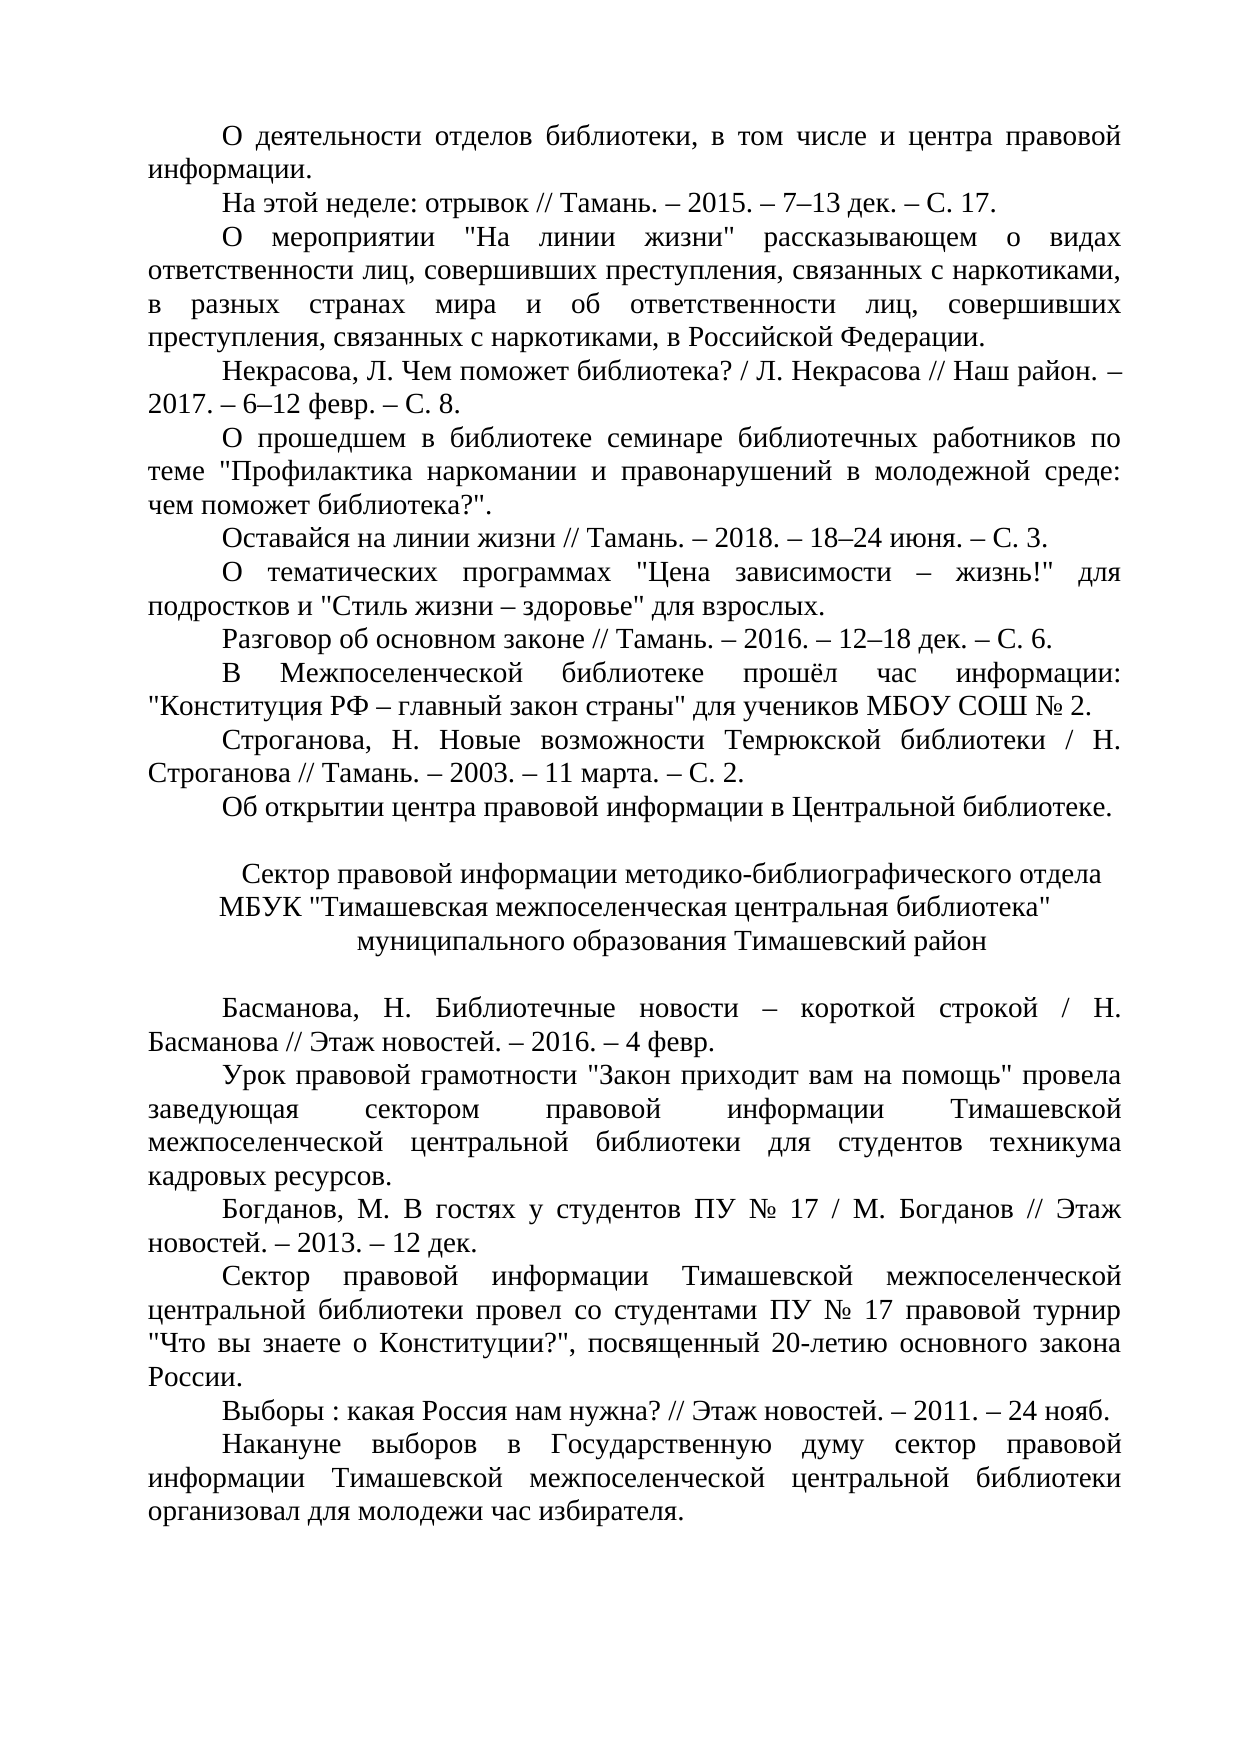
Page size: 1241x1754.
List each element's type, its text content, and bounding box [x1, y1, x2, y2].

text О прошедшем в библиотеке семинаре библиотечных работников по теме "Профилактика наркомании и правонарушений в молодежной среде: чем поможет библиотека?". [148, 420, 1122, 521]
text Богданов, М. В гостях у студентов ПУ № 17 / М. Богданов // Этаж новостей. – 2013. – 12 дек. [148, 1191, 1122, 1258]
text В Межпоселенческой библиотеке прошёл час информации: "Конституция РФ – главный закон страны" для учеников МБОУ СОШ № 2. [148, 655, 1122, 722]
text Урок правовой грамотности "Закон приходит вам на помощь" провела заведующая сектором правовой информации Тимашевской межпоселенческой центральной библиотеки для студентов техникума кадровых ресурсов. [148, 1057, 1122, 1191]
text Басманова, Н. Библиотечные новости – короткой строкой / Н. Басманова // Этаж новостей. – 2016. – 4 февр. [148, 990, 1122, 1057]
text Об открытии центра правовой информации в Центральной библиотеке. [148, 789, 1122, 822]
text Сектор правовой информации методико-библиографического отдела МБУК "Тимашевская межпоселенческая центральная библиотека" [148, 856, 1122, 923]
text Некрасова, Л. Чем поможет библиотека? / Л. Некрасова // Наш район. – 2017. – 6–12 февр. – С. 8. [148, 353, 1122, 420]
text О деятельности отделов библиотеки, в том числе и центра правовой информации. [148, 118, 1122, 185]
text Накануне выборов в Государственную думу сектор правовой информации Тимашевской межпоселенческой центральной библиотеки организовал для молодежи час избирателя. [148, 1426, 1122, 1527]
text На этой неделе: отрывок // Тамань. – 2015. – 7–13 дек. – С. 17. [148, 185, 1122, 219]
text Строганова, Н. Новые возможности Темрюкской библиотеки / Н. Строганова // Тамань. – 2003. – 11 марта. – С. 2. [148, 722, 1122, 789]
text Выборы : какая Россия нам нужна? // Этаж новостей. – 2011. – 24 нояб. [148, 1393, 1122, 1426]
text муниципального образования Тимашевский район [148, 923, 1122, 957]
text Оставайся на линии жизни // Тамань. – 2018. – 18–24 июня. – С. 3. [148, 521, 1122, 554]
text Разговор об основном законе // Тамань. – 2016. – 12–18 дек. – С. 6. [148, 621, 1122, 655]
text О мероприятии "На линии жизни" рассказывающем о видах ответственности лиц, совершивших преступления, связанных с наркотиками, в разных странах мира и об ответственности лиц, совершивших преступления, связанных с наркотиками, в Российской Федерации. [148, 219, 1122, 353]
text О тематических программах "Цена зависимости – жизнь!" для подростков и "Стиль жизни – здоровье" для взрослых. [148, 554, 1122, 621]
text Сектор правовой информации Тимашевской межпоселенческой центральной библиотеки провел со студентами ПУ № 17 правовой турнир "Что вы знаете о Конституции?", посвященный 20-летию основного закона России. [148, 1258, 1122, 1393]
